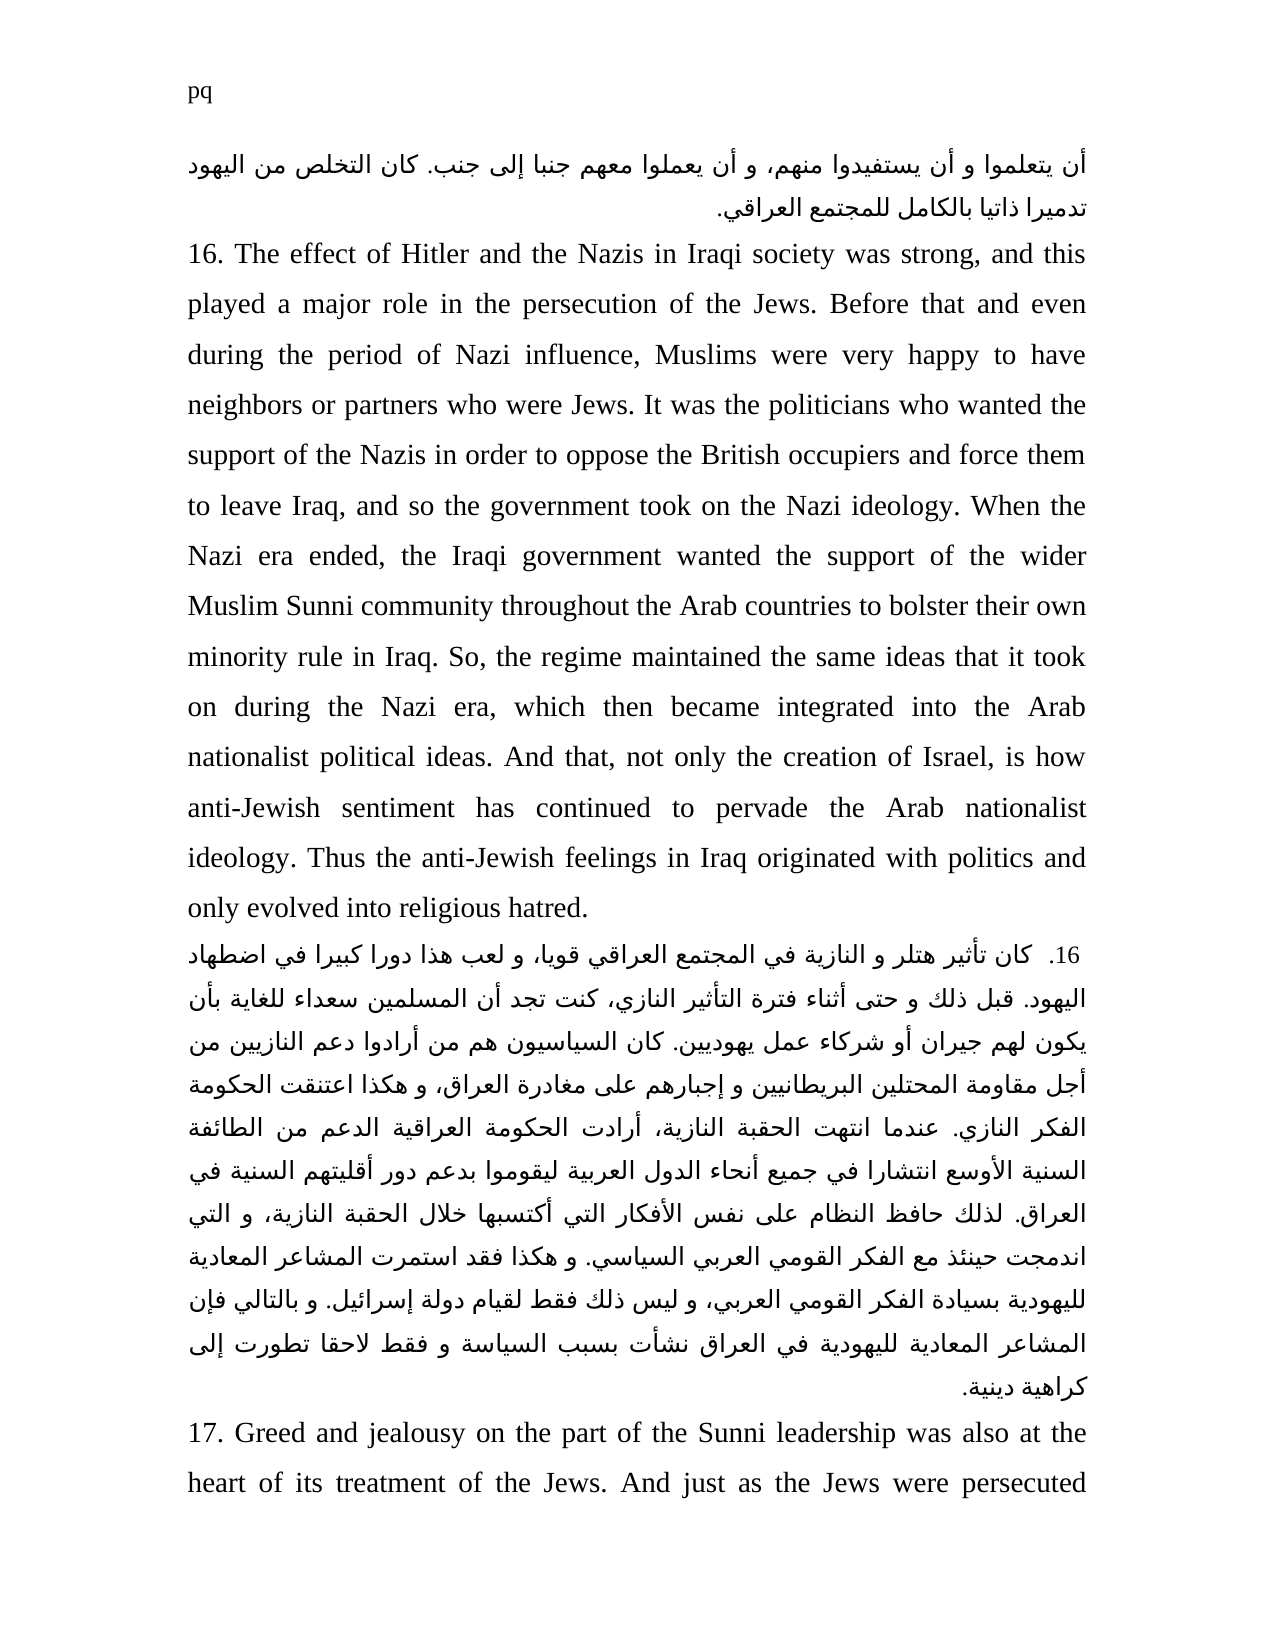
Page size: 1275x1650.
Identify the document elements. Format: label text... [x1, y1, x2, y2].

text 16. The effect of Hitler and the Nazis in Iraqi society was strong, and this played a major role in the persecution of the Jews. Before that and even during the period of Nazi influence, Muslims were very happy to have neighbors or partners who were Jews. It was the politicians who wanted the support of the Nazis in order to oppose the British occupiers and force them to leave Iraq, and so the government took on the Nazi ideology. When the Nazi era ended, the Iraqi government wanted the support of the wider Muslim Sunni community throughout the Arab countries to bolster their own minority rule in Iraq. So, the regime maintained the same ideas that it took on during the Nazi era, which then became integrated into the Arab nationalist political ideas. And that, not only the creation of Israel, is how anti-Jewish sentiment has continued to pervade the Arab nationalist ideology. Thus the anti-Jewish feelings in Iraq originated with politics and only evolved into religious hatred. [187, 236, 1087, 924]
text 16. كان تأثير هتلر و النازية في المجتمع العراقي قويا، و لعب هذا دورا كبيرا في اضطهاد اليهود. قبل ذلك و حتى أثناء فترة التأثير النازي، كنت تجد أن المسلمين سعداء للغاية بأن يكون لهم جيران أو شركاء عمل يهوديين. كان السياسيون هم من أرادوا دعم النازيين من أجل مقاومة المحتلين البريطانيين و إجبارهم على مغادرة العراق، و هكذا اعتنقت الحكومة الفكر النازي. عندما انتهت الحقبة النازية، أرادت الحكومة العراقية الدعم من الطائفة السنية الأوسع انتشارا في جميع أنحاء الدول العربية ليقوموا بدعم دور أقليتهم السنية في العراق. لذلك حافظ النظام على نفس الأفكار التي أكتسبها خلال الحقبة النازية، و التي اندمجت حينئذ مع الفكر القومي العربي السياسي. و هكذا فقد استمرت المشاعر المعادية لليهودية بسيادة الفكر القومي العربي، و ليس ذلك فقط لقيام دولة إسرائيل. و بالتالي فإن المشاعر المعادية لليهودية في العراق نشأت بسبب السياسة و فقط لاحقا تطورت إلى كراهية دينية. [187, 941, 1087, 1401]
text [187, 150, 1087, 222]
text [187, 1415, 1087, 1499]
